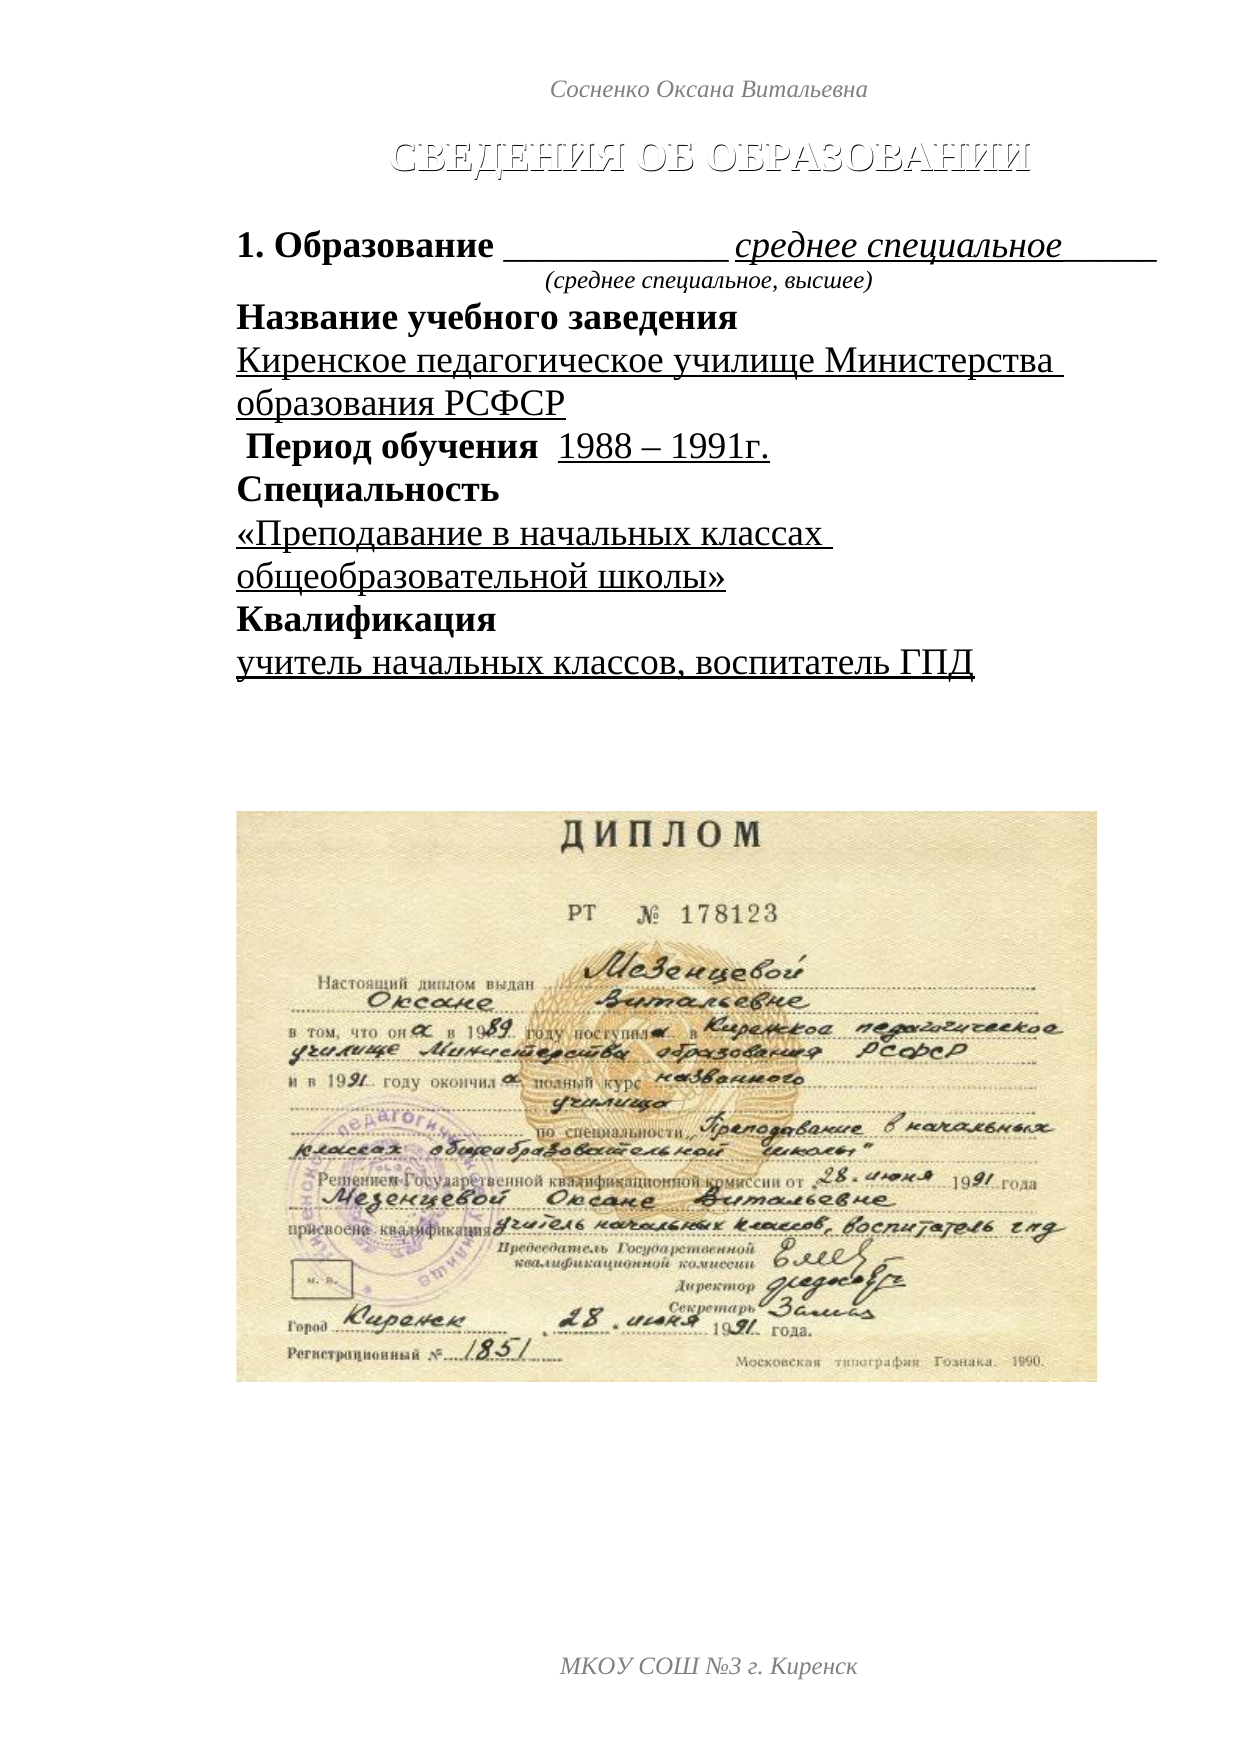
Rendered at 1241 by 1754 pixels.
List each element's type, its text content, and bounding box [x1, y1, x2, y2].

text Специальность [236, 467, 1181, 510]
text Киренское педагогическое училище Министерства образования РСФСР [236, 337, 1181, 424]
text 1. Образование ____________ среднее специальное_____ [236, 222, 1181, 266]
text «Преподавание в начальных классах общеобразовательной школы» [236, 510, 1181, 596]
picture [236, 811, 1098, 1382]
text Название учебного заведения [236, 294, 1181, 337]
text (среднее специальное, высшее) [236, 266, 1181, 294]
text Период обучения 1988 – 1991г. [236, 424, 1181, 467]
text Квалификация [236, 596, 1181, 639]
text СВЕДЕНИЯ ОБ ОБРАЗОВАНИИ [236, 131, 1181, 179]
text учитель начальных классов, воспитатель ГПД [236, 639, 1181, 682]
